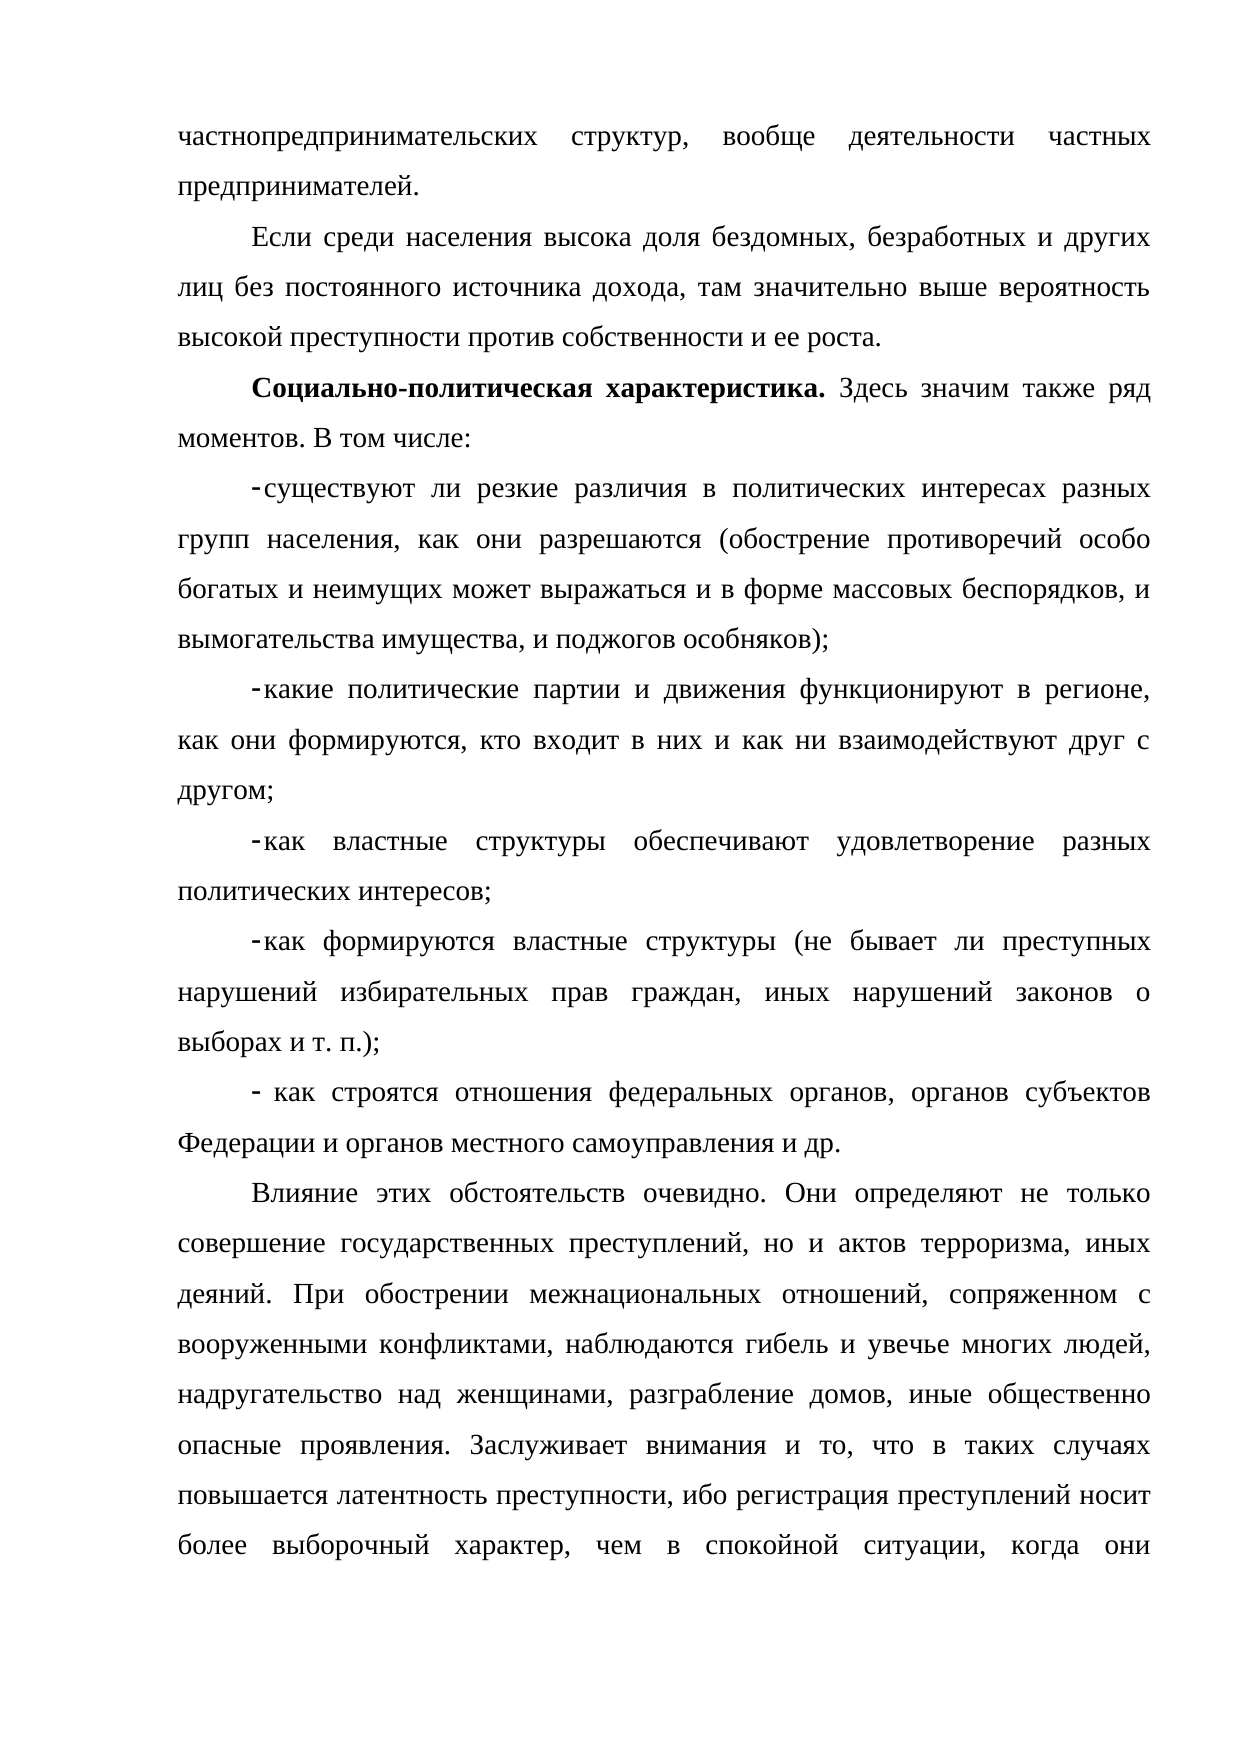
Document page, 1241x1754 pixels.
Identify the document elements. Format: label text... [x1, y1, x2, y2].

text Социально-политическая характеристика. Здесь значим также ряд моментов. В том числе: [177, 370, 1152, 453]
list существуют ли резкие различия в политических интересах разных групп населения, как они разрешаются (обострение противоречий особо богатых и неимущих может выражаться и в форме массовых беспорядков, и вымогательства имущества, и поджогов особняков); [177, 470, 1152, 655]
text Если среди населения высока доля бездомных, безработных и других лиц без постоянного источника дохода, там значительно выше вероятность высокой преступности против собственности и ее роста. [177, 219, 1152, 353]
list как властные структуры обеспечивают удовлетворение разных политических интересов; [177, 823, 1152, 907]
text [177, 118, 1152, 202]
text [177, 1175, 1152, 1561]
list как формируются властные структуры (не бывает ли преступных нарушений избирательных прав граждан, иных нарушений законов о выборах и т. п.); [177, 923, 1152, 1058]
list какие политические партии и движения функционируют в регионе, как они формируются, кто входит в них и как ни взаимодействуют друг с другом; [177, 672, 1152, 806]
list как строятся отношения федеральных органов, органов субъектов Федерации и органов местного самоуправления и др. [177, 1074, 1152, 1158]
